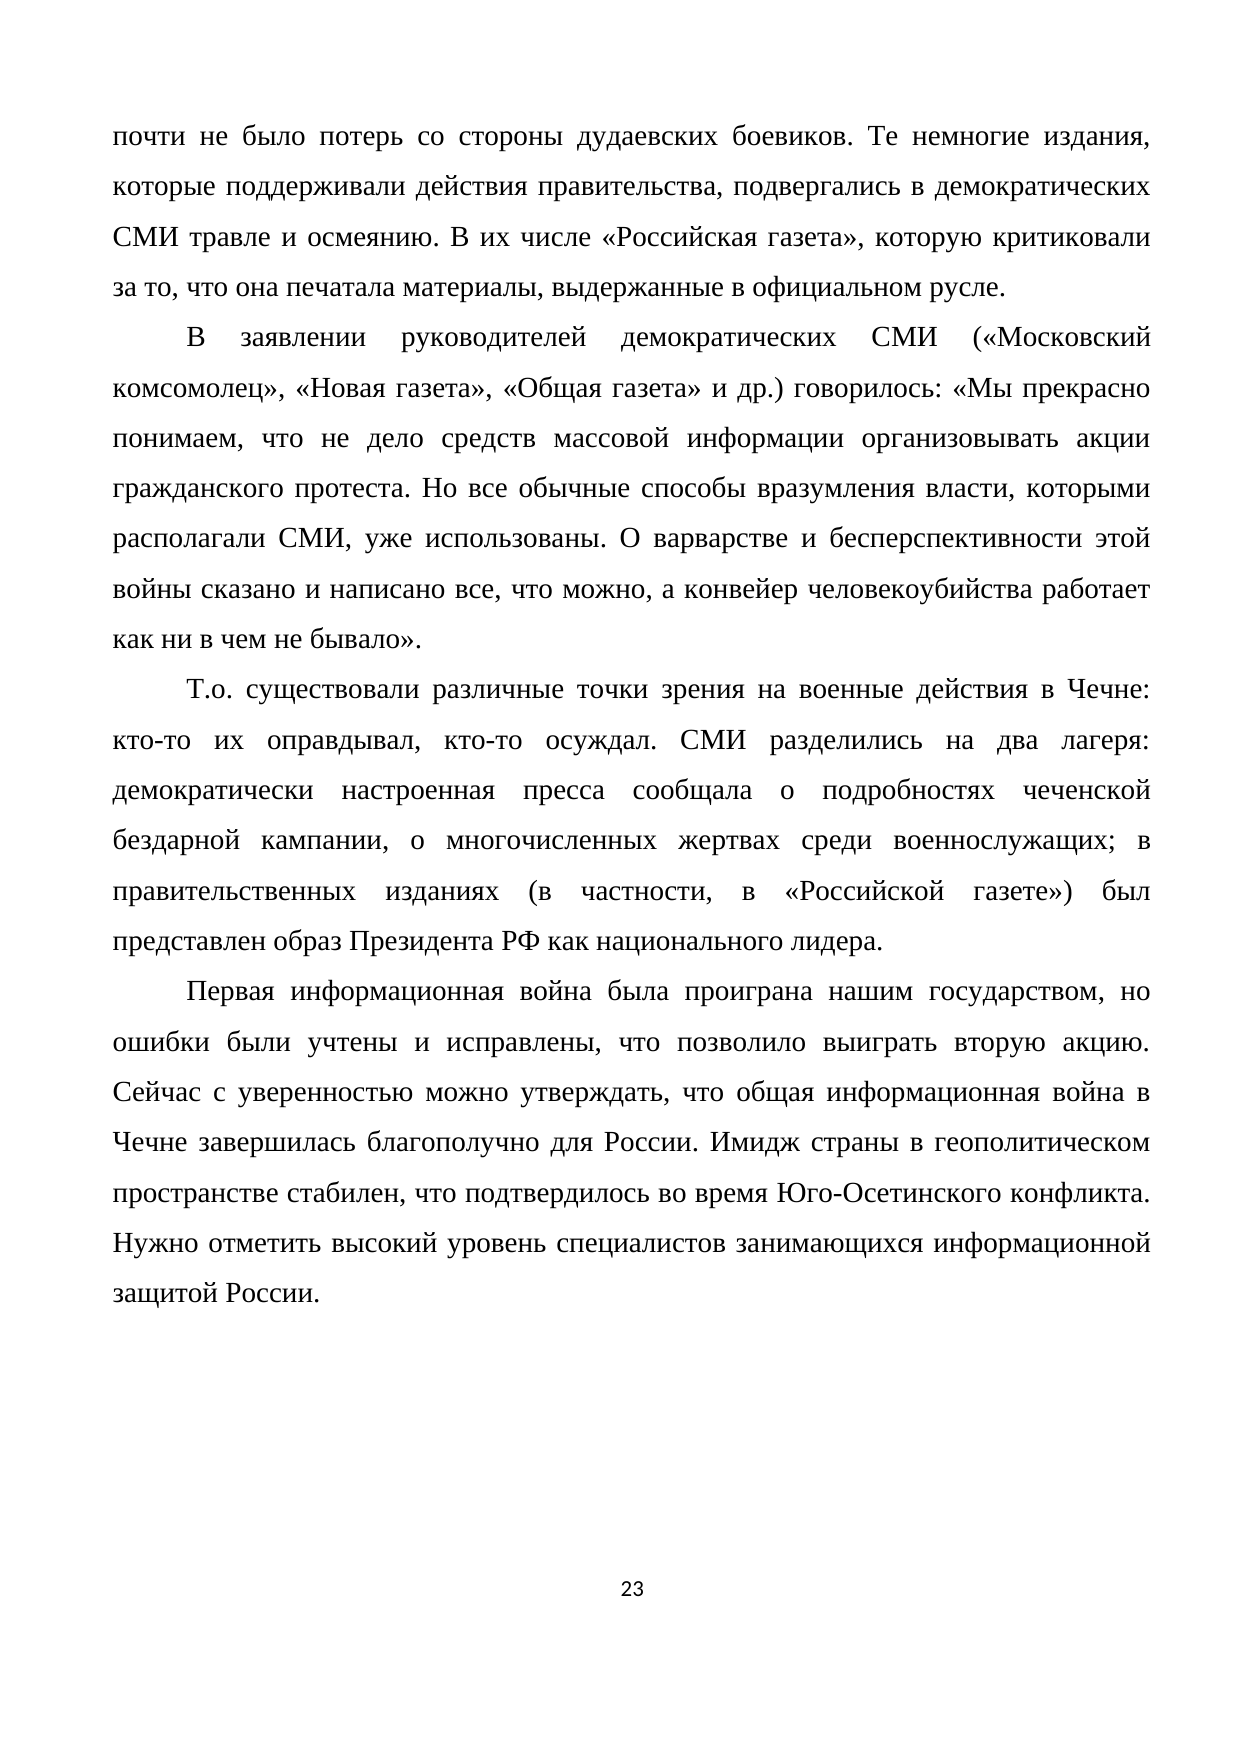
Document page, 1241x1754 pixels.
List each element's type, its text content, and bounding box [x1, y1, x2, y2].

text В заявлении руководителей демократических СМИ («Московский комсомолец», «Новая газета», «Общая газета» и др.) говорилось: «Мы прекрасно понимаем, что не дело средств массовой информации организовывать акции гражданского протеста. Но все обычные способы вразумления власти, которыми располагали СМИ, уже использованы. О варварстве и бесперспективности этой войны сказано и написано все, что можно, а конвейер человекоубийства работает как ни в чем не бывало». [112, 319, 1152, 655]
text Т.о. существовали различные точки зрения на военные действия в Чечне: кто-то их оправдывал, кто-то осуждал. СМИ разделились на два лагеря: демократически настроенная пресса сообщала о подробностях чеченской бездарной кампании, о многочисленных жертвах среди военнослужащих; в правительственных изданиях (в частности, в «Российской газете») был представлен образ Президента РФ как национального лидера. [112, 672, 1152, 957]
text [112, 118, 1152, 303]
text Первая информационная война была проиграна нашим государством, но ошибки были учтены и исправлены, что позволило выиграть вторую акцию. Сейчас с уверенностью можно утверждать, что общая информационная война в Чечне завершилась благополучно для России. Имидж страны в геополитическом пространстве стабилен, что подтвердилось во время Юго-Осетинского конфликта. Нужно отметить высокий уровень специалистов занимающихся информационной защитой России. [112, 973, 1152, 1309]
